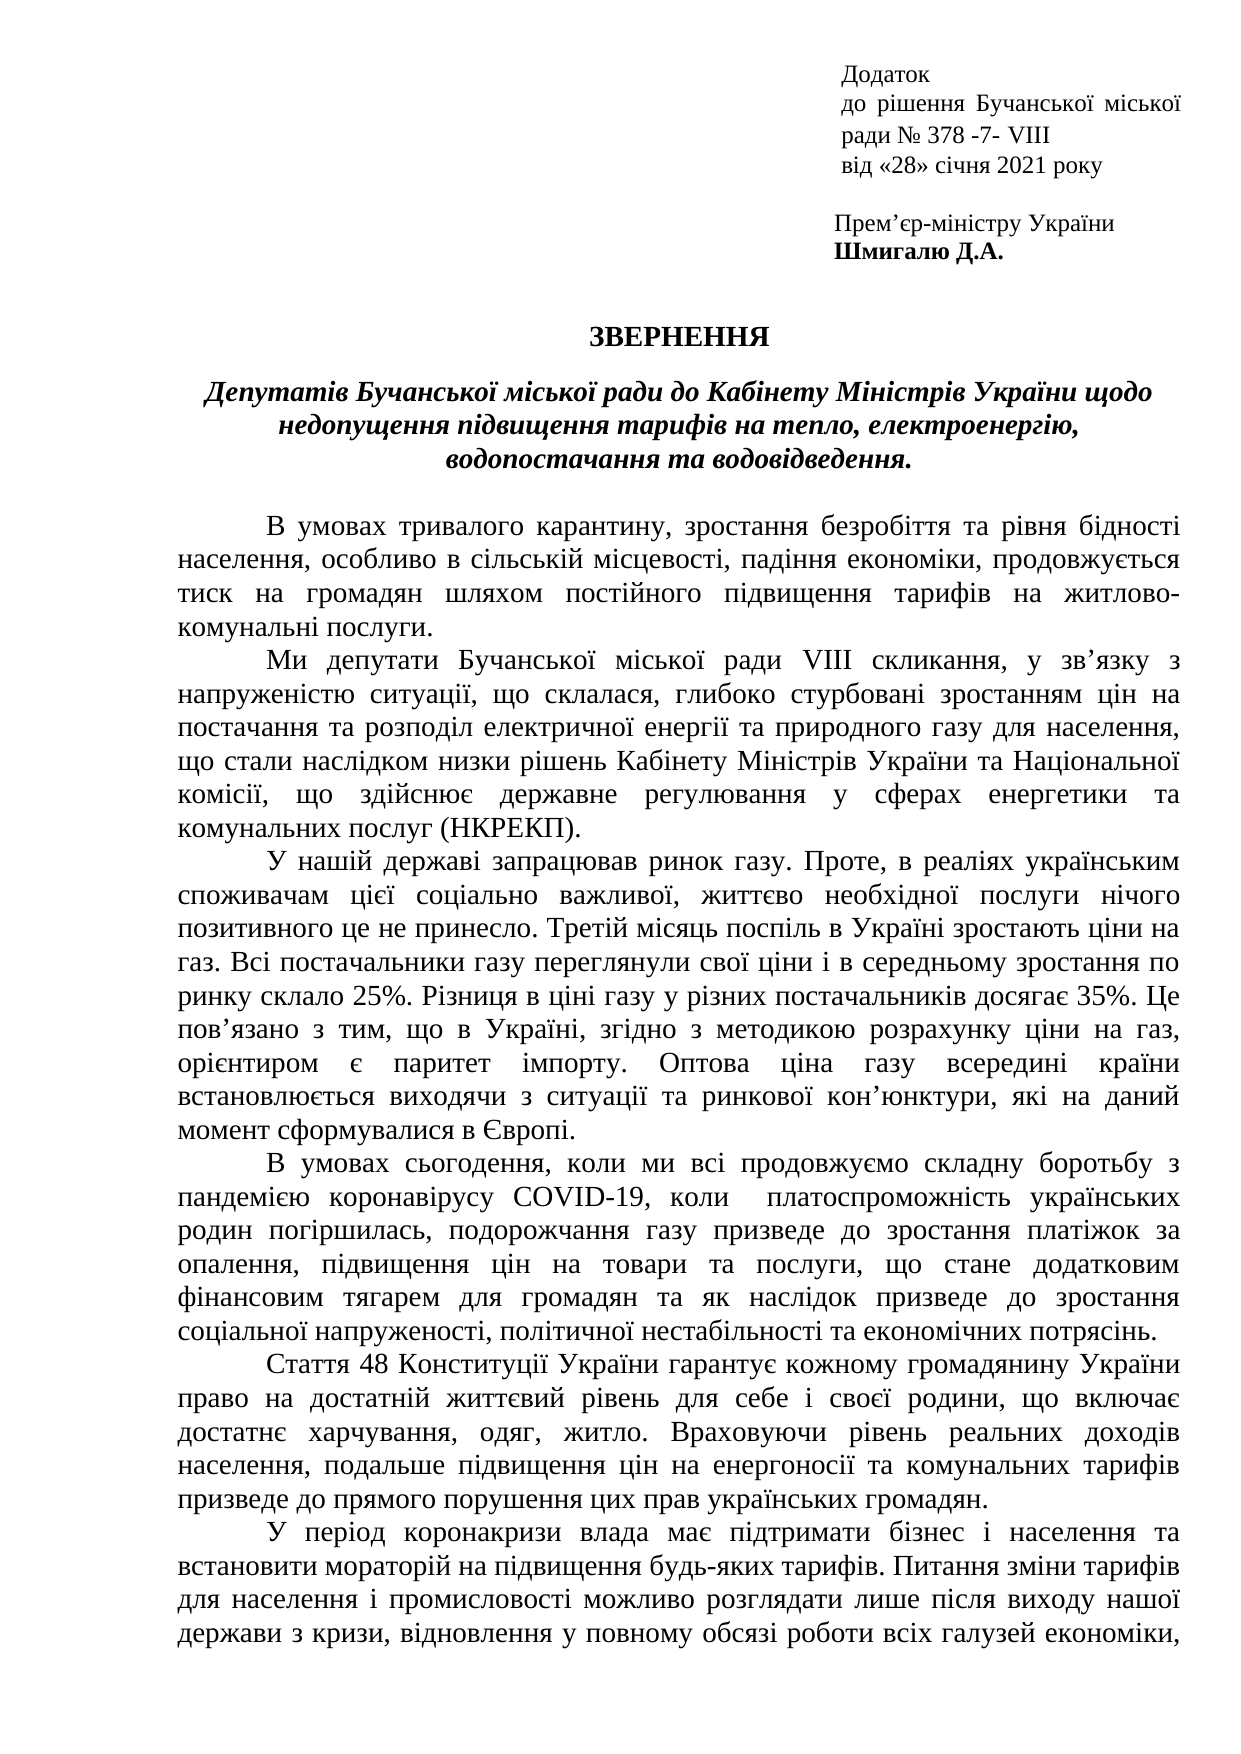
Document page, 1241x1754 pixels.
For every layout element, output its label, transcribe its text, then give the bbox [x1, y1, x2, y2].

text Шмигалю Д.А. [834, 236, 1181, 265]
text Додаток [841, 59, 1181, 88]
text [177, 1514, 1181, 1648]
text до рішення Бучанської міської ради № 378 -7- VІІІ [841, 88, 1181, 150]
title від «28» січня 2021 року [841, 150, 1181, 179]
text У нашій державі запрацював ринок газу. Проте, в реаліях українським споживачам цієї соціально важливої, життєво необхідної послуги нічого позитивного це не принесло. Третій місяць поспіль в Україні зростають ціни на газ. Всі постачальники газу переглянули свої ціни і в середньому зростання по ринку склало 25%. Різниця в ціні газу у різних постачальників досягає 35%. Це пов’язано з тим, що в Україні, згідно з методикою розрахунку ціни на газ, орієнтиром є паритет імпорту. Оптова ціна газу всередині країни встановлюється виходячи з ситуації та ринкової кон’юнктури, які на даний момент сформувалися в Європі. [177, 843, 1181, 1145]
text Прем’єр-міністру України [834, 208, 1181, 236]
text Стаття 48 Конституції України гарантує кожному громадянину України право на достатній життєвий рівень для себе і своєї родини, що включає достатнє харчування, одяг, житло. Враховуючи рівень реальних доходів населення, подальше підвищення цін на енергоносії та комунальних тарифів призведе до прямого порушення цих прав українських громадян. [177, 1347, 1181, 1514]
text Депутатів Бучанської міської ради до Кабінету Міністрів України щодо недопущення підвищення тарифів на тепло, електроенергію, водопостачання та водовідведення. [177, 374, 1181, 474]
text ЗВЕРНЕННЯ [177, 319, 1181, 353]
text Ми депутати Бучанської міської ради VІІІ скликання, у зв’язку з напруженістю ситуації, що склалася, глибоко стурбовані зростанням цін на постачання та розподіл електричної енергії та природного газу для населення, що стали наслідком низки рішень Кабінету Міністрів України та Національної комісії, що здійснює державне регулювання у сферах енергетики та комунальних послуг (НКРЕКП). [177, 642, 1181, 843]
text В умовах сьогодення, коли ми всі продовжуємо складну боротьбу з пандемією коронавірусу COVID-19, коли платоспроможність українських родин погіршилась, подорожчання газу призведе до зростання платіжок за опалення, підвищення цін на товари та послуги, що стане додатковим фінансовим тягарем для громадян та як наслідок призведе до зростання соціальної напруженості, політичної нестабільності та економічних потрясінь. [177, 1145, 1181, 1347]
text В умовах тривалого карантину, зростання безробіття та рівня бідності населення, особливо в сільській місцевості, падіння економіки, продовжується тиск на громадян шляхом постійного підвищення тарифів на житлово-комунальні послуги. [177, 508, 1181, 642]
